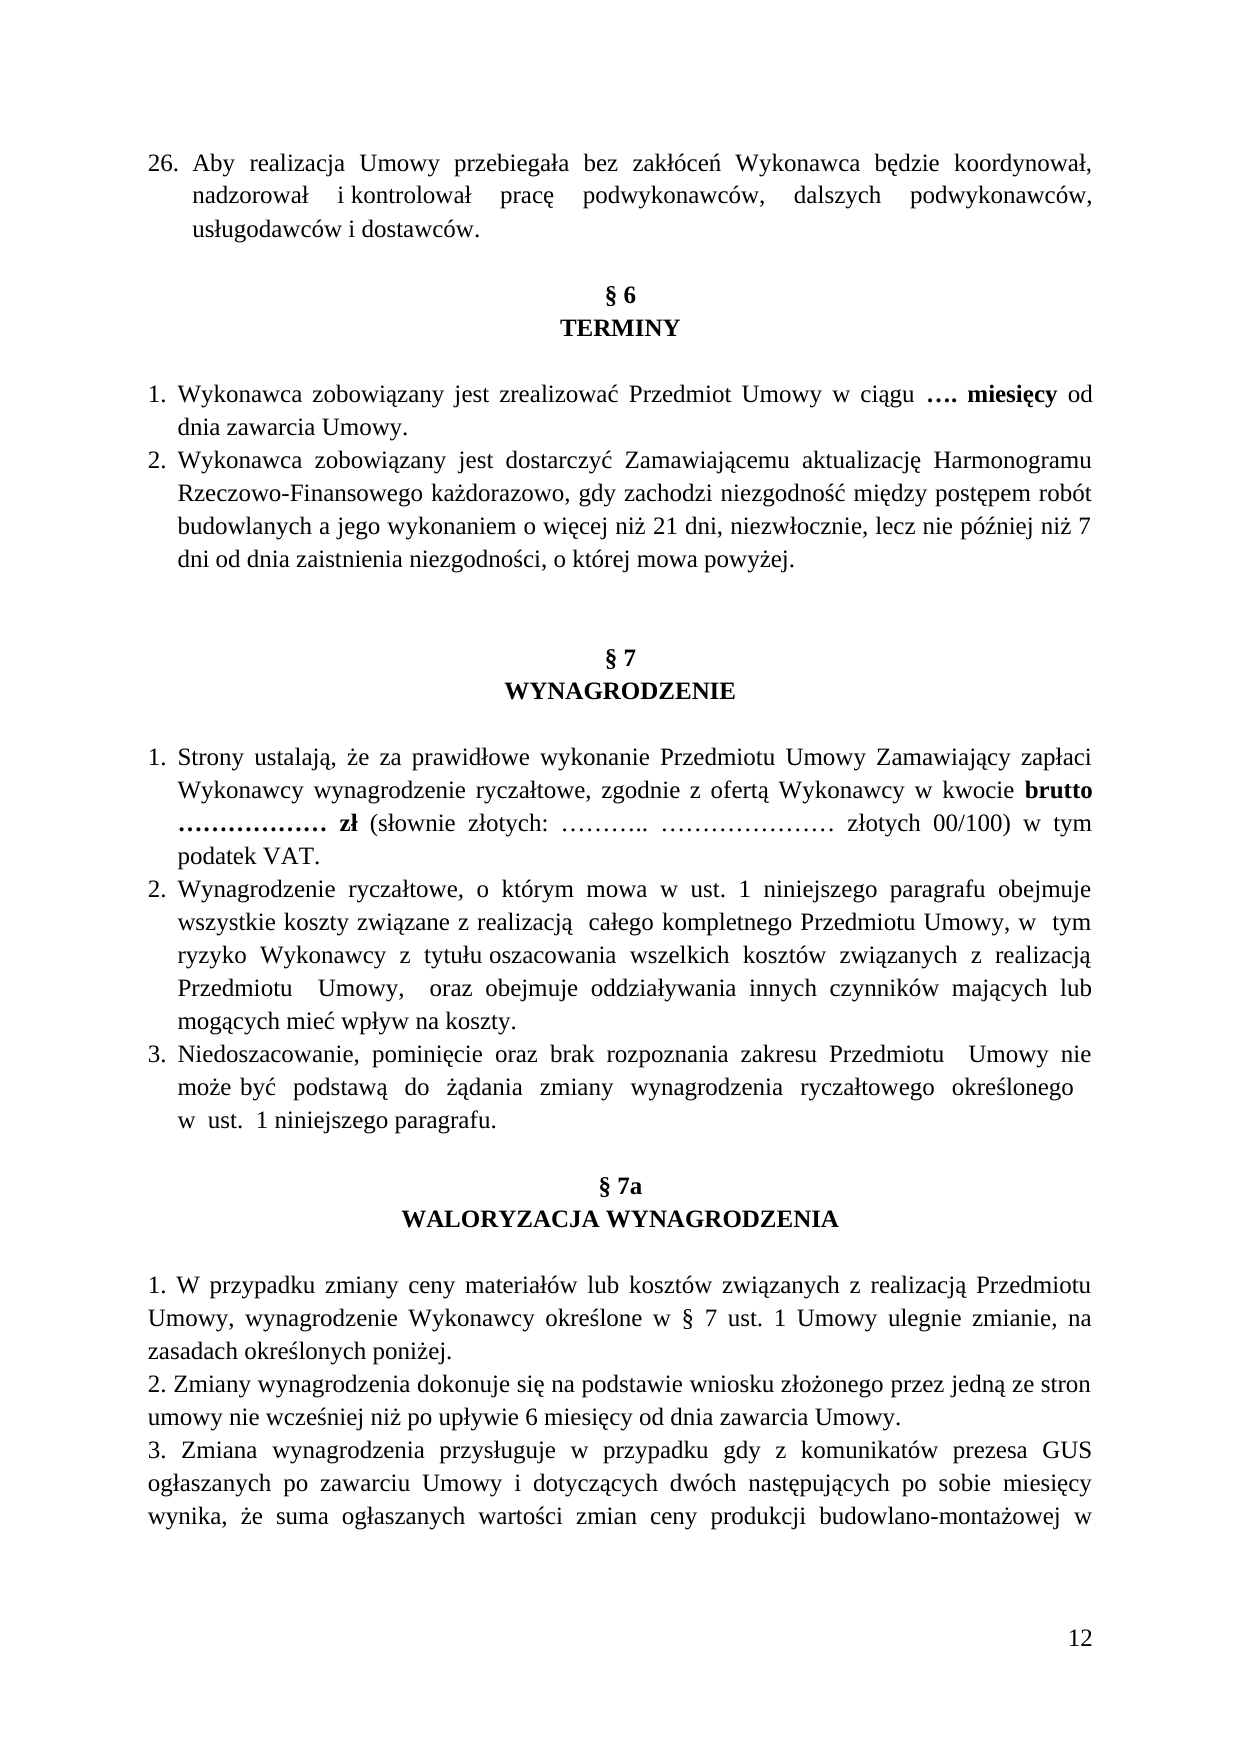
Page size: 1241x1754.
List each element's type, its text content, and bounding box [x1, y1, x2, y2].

text WALORYZACJA WYNAGRODZENIA [148, 1204, 1093, 1233]
list Strony ustalają, że za prawidłowe wykonanie Przedmiotu Umowy Zamawiający zapłaci Wykonawcy wynagrodzenie ryczałtowe, zgodnie z ofertą Wykonawcy w kwocie brutto ……………… zł (słownie złotych: ……….. ………………… złotych 00/100) w tym podatek VAT. [148, 742, 1093, 870]
text WYNAGRODZENIE [148, 676, 1093, 705]
list Wynagrodzenie ryczałtowe, o którym mowa w ust. 1 niniejszego paragrafu obejmuje wszystkie koszty związane z realizacją całego kompletnego Przedmiotu Umowy, w tym ryzyko Wykonawcy z tytułu oszacowania wszelkich kosztów związanych z realizacją Przedmiotu Umowy, oraz obejmuje oddziaływania innych czynników mających lub mogących mieć wpływ na koszty. [148, 874, 1093, 1035]
text § 7 [148, 643, 1093, 672]
list Niedoszacowanie, pominięcie oraz brak rozpoznania zakresu Przedmiotu Umowy nie może być podstawą do żądania zmiany wynagrodzenia ryczałtowego określonego w ust. 1 niniejszego paragrafu. [148, 1039, 1093, 1134]
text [148, 1435, 1093, 1530]
list Wykonawca zobowiązany jest zrealizować Przedmiot Umowy w ciągu …. miesięcy od dnia zawarcia Umowy. [148, 379, 1093, 441]
text § 7a [148, 1171, 1093, 1200]
text § 6 [148, 280, 1093, 308]
text TERMINY [148, 313, 1093, 341]
list Wykonawca zobowiązany jest dostarczyć Zamawiającemu aktualizację Harmonogramu Rzeczowo-Finansowego każdorazowo, gdy zachodzi niezgodność między postępem robót budowlanych a jego wykonaniem o więcej niż 21 dni, niezwłocznie, lecz nie później niż 7 dni od dnia zaistnienia niezgodności, o której mowa powyżej. [148, 445, 1093, 573]
text 2. Zmiany wynagrodzenia dokonuje się na podstawie wniosku złożonego przez jedną ze stron umowy nie wcześniej niż po upływie 6 miesięcy od dnia zawarcia Umowy. [148, 1369, 1093, 1431]
text 1. W przypadku zmiany ceny materiałów lub kosztów związanych z realizacją Przedmiotu Umowy, wynagrodzenie Wykonawcy określone w § 7 ust. 1 Umowy ulegnie zmianie, na zasadach określonych poniżej. [148, 1270, 1093, 1365]
list Aby realizacja Umowy przebiegała bez zakłóceń Wykonawca będzie koordynował, nadzorował i kontrolował pracę podwykonawców, dalszych podwykonawców, usługodawców i dostawców. [148, 148, 1093, 242]
